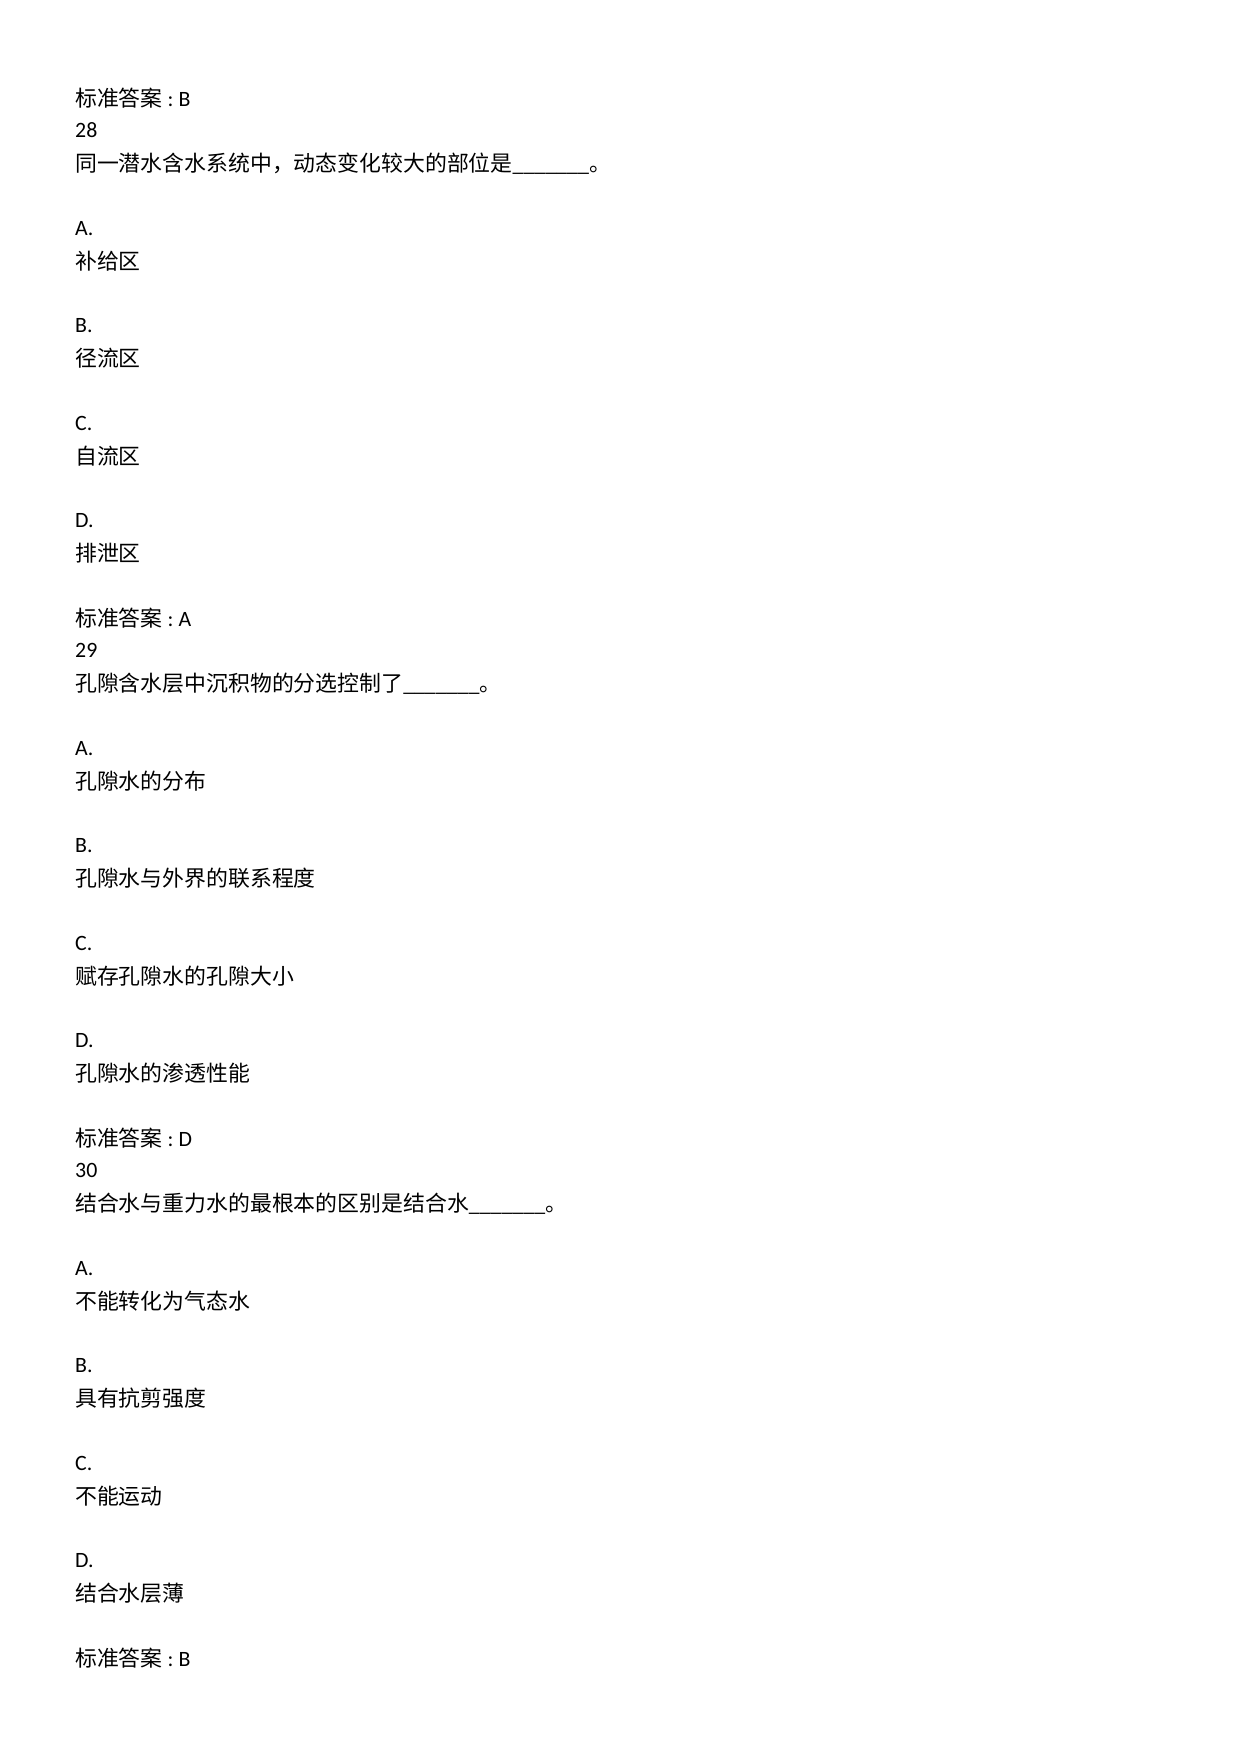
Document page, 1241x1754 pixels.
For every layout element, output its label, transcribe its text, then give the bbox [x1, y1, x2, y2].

text 30 [75, 1153, 1165, 1186]
text 不能运动 [75, 1478, 1165, 1511]
text B. [75, 308, 1165, 341]
text C. [75, 406, 1165, 438]
text 29 [75, 633, 1165, 666]
text 孔隙含水层中沉积物的分选控制了_______。 [75, 666, 1165, 698]
text C. [75, 1446, 1165, 1478]
text 补给区 [75, 243, 1165, 276]
text D. [75, 503, 1165, 536]
text A. [75, 731, 1165, 763]
text 标准答案 : B [75, 81, 1165, 113]
text 排泄区 [75, 536, 1165, 568]
text 孔隙水与外界的联系程度 [75, 861, 1165, 893]
text 自流区 [75, 438, 1165, 471]
text B. [75, 1348, 1165, 1381]
text 孔隙水的渗透性能 [75, 1056, 1165, 1088]
text 具有抗剪强度 [75, 1381, 1165, 1413]
text A. [75, 1251, 1165, 1283]
text C. [75, 926, 1165, 958]
text 不能转化为气态水 [75, 1283, 1165, 1316]
text 结合水与重力水的最根本的区别是结合水_______。 [75, 1186, 1165, 1218]
text 径流区 [75, 341, 1165, 373]
text 标准答案 : A [75, 601, 1165, 633]
text 标准答案 : D [75, 1121, 1165, 1153]
text 孔隙水的分布 [75, 763, 1165, 796]
text 赋存孔隙水的孔隙大小 [75, 958, 1165, 991]
text A. [75, 211, 1165, 243]
text 同一潜水含水系统中，动态变化较大的部位是_______。 [75, 146, 1165, 178]
text D. [75, 1543, 1165, 1576]
text B. [75, 828, 1165, 861]
text D. [75, 1023, 1165, 1056]
text 28 [75, 113, 1165, 146]
text 标准答案 : B [75, 1641, 1165, 1673]
text 结合水层薄 [75, 1576, 1165, 1608]
